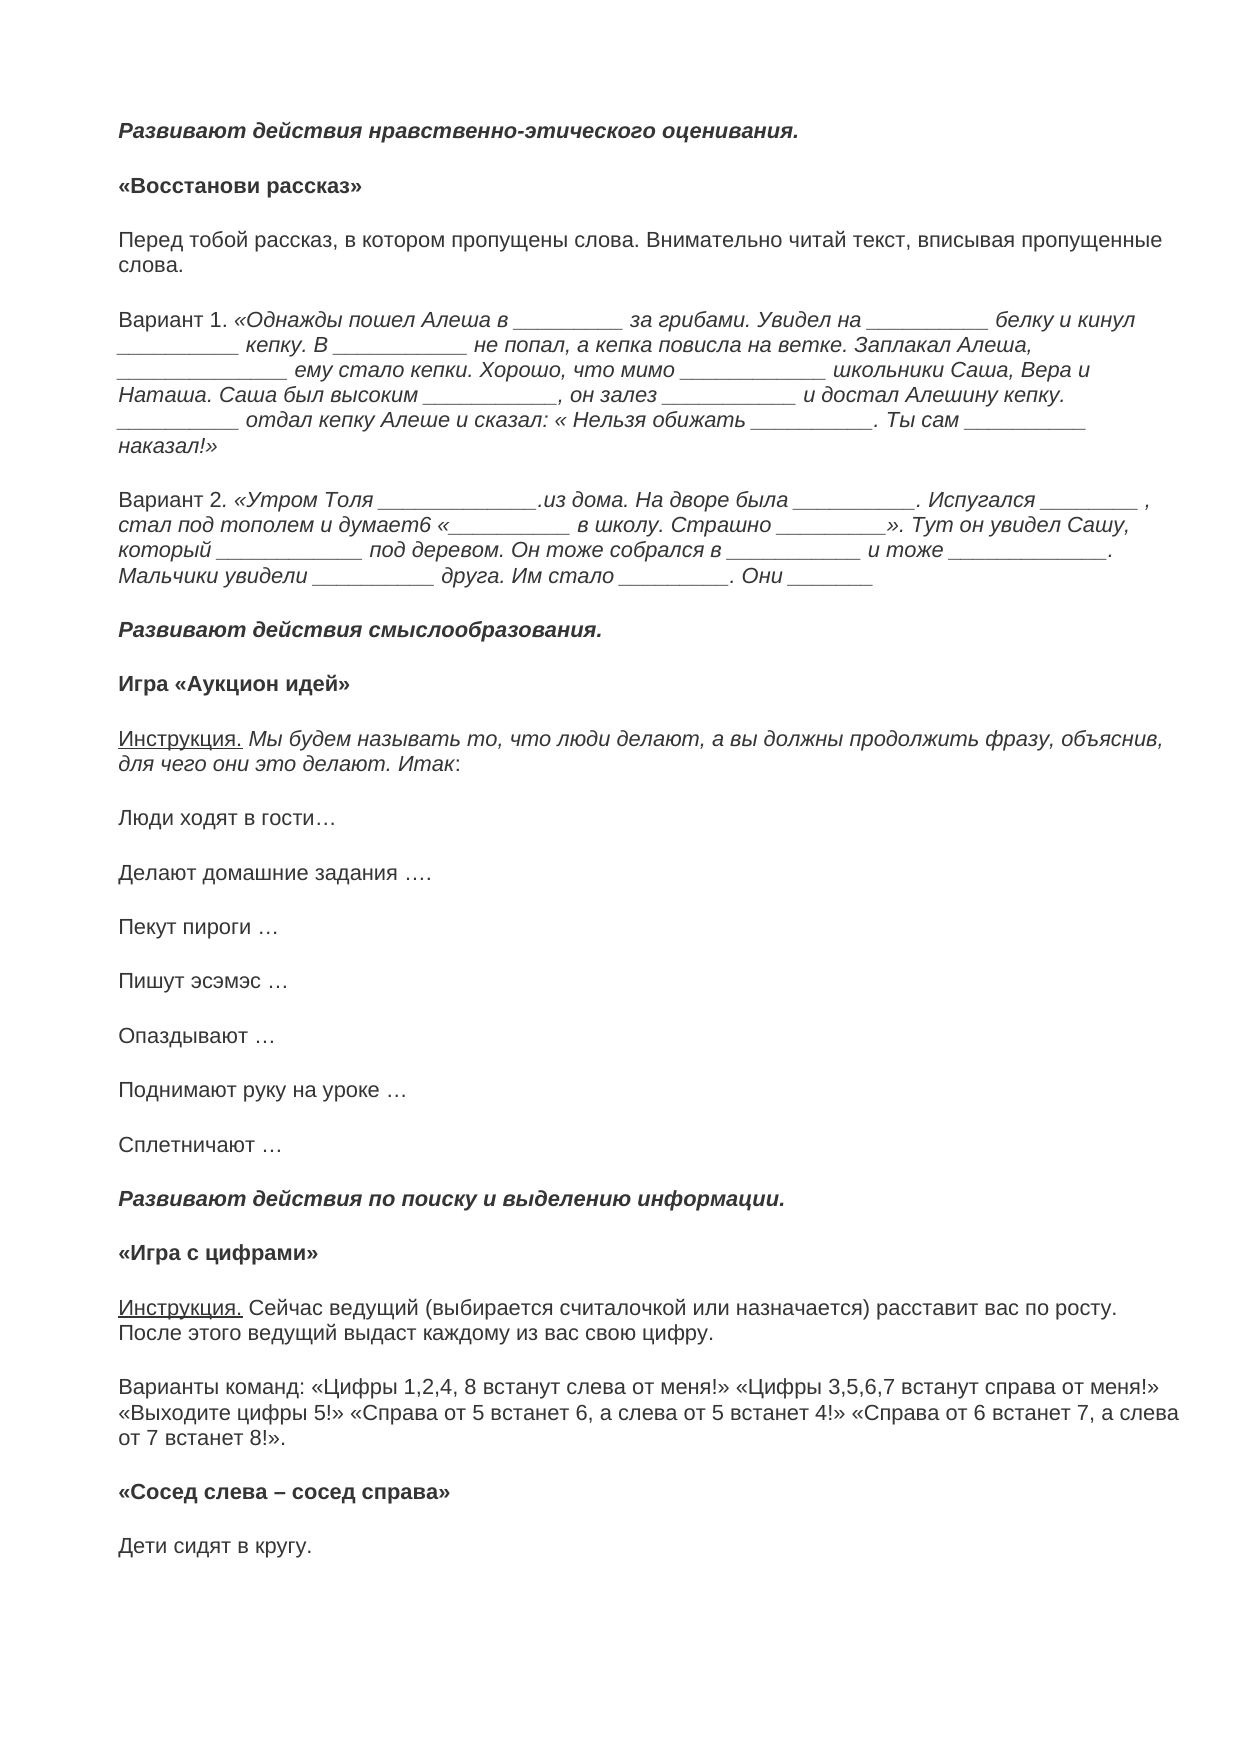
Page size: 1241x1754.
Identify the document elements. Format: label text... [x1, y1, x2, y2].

text Инструкция. Сейчас ведущий (выбирается считалочкой или назначается) расставит вас по росту. После этого ведущий выдаст каждому из вас свою цифру. [118, 1294, 1181, 1345]
text Пишут эсэмэс … [118, 968, 1181, 993]
text Люди ходят в гости… [118, 805, 1181, 830]
text «Сосед слева – сосед справа» [118, 1479, 1181, 1504]
text Варианты команд: «Цифры 1,2,4, 8 встанут слева от меня!» «Цифры 3,5,6,7 встанут справа от меня!» «Выходите цифры 5!» «Справа от 5 встанет 6, а слева от 5 встанет 4!» «Справа от 6 встанет 7, а слева от 7 встанет 8!». [118, 1374, 1181, 1450]
text Делают домашние задания …. [118, 859, 1181, 885]
text Развивают действия нравственно-этического оценивания. [118, 118, 1181, 143]
text Перед тобой рассказ, в котором пропущены слова. Внимательно читай текст, вписывая пропущенные слова. [118, 227, 1181, 277]
text Дети сидят в кругу. [118, 1533, 1181, 1558]
text Опаздывают … [118, 1023, 1181, 1048]
text Сплетничают … [118, 1131, 1181, 1157]
text «Восстанови рассказ» [118, 172, 1181, 198]
text Инструкция. Мы будем называть то, что люди делают, а вы должны продолжить фразу, объяснив, для чего они это делают. Итак: [118, 726, 1181, 776]
text «Игра с цифрами» [118, 1240, 1181, 1265]
text Вариант 2. «Утром Толя _____________.из дома. На дворе была __________. Испугался ________ , стал под тополем и думает6 «__________ в школу. Страшно _________». Тут он увидел Сашу, который ____________ под деревом. Он тоже собрался в ___________ и тоже _____________. Мальчики увидели __________ друга. Им стало _________. Они _______ [118, 487, 1181, 588]
text Пекут пироги … [118, 914, 1181, 939]
text Развивают действия смыслообразования. [118, 617, 1181, 642]
text Вариант 1. «Однажды пошел Алеша в _________ за грибами. Увидел на __________ белку и кинул __________ кепку. В ___________ не попал, а кепка повисла на ветке. Заплакал Алеша, ______________ ему стало кепки. Хорошо, что мимо ____________ школьники Саша, Вера и Наташа. Саша был высоким ___________, он залез ___________ и достал Алешину кепку. __________ отдал кепку Алеше и сказал: « Нельзя обижать __________. Ты сам __________ наказал!» [118, 306, 1181, 458]
text Игра «Аукцион идей» [118, 671, 1181, 696]
text Поднимают руку на уроке … [118, 1077, 1181, 1102]
text Развивают действия по поиску и выделению информации. [118, 1186, 1181, 1211]
